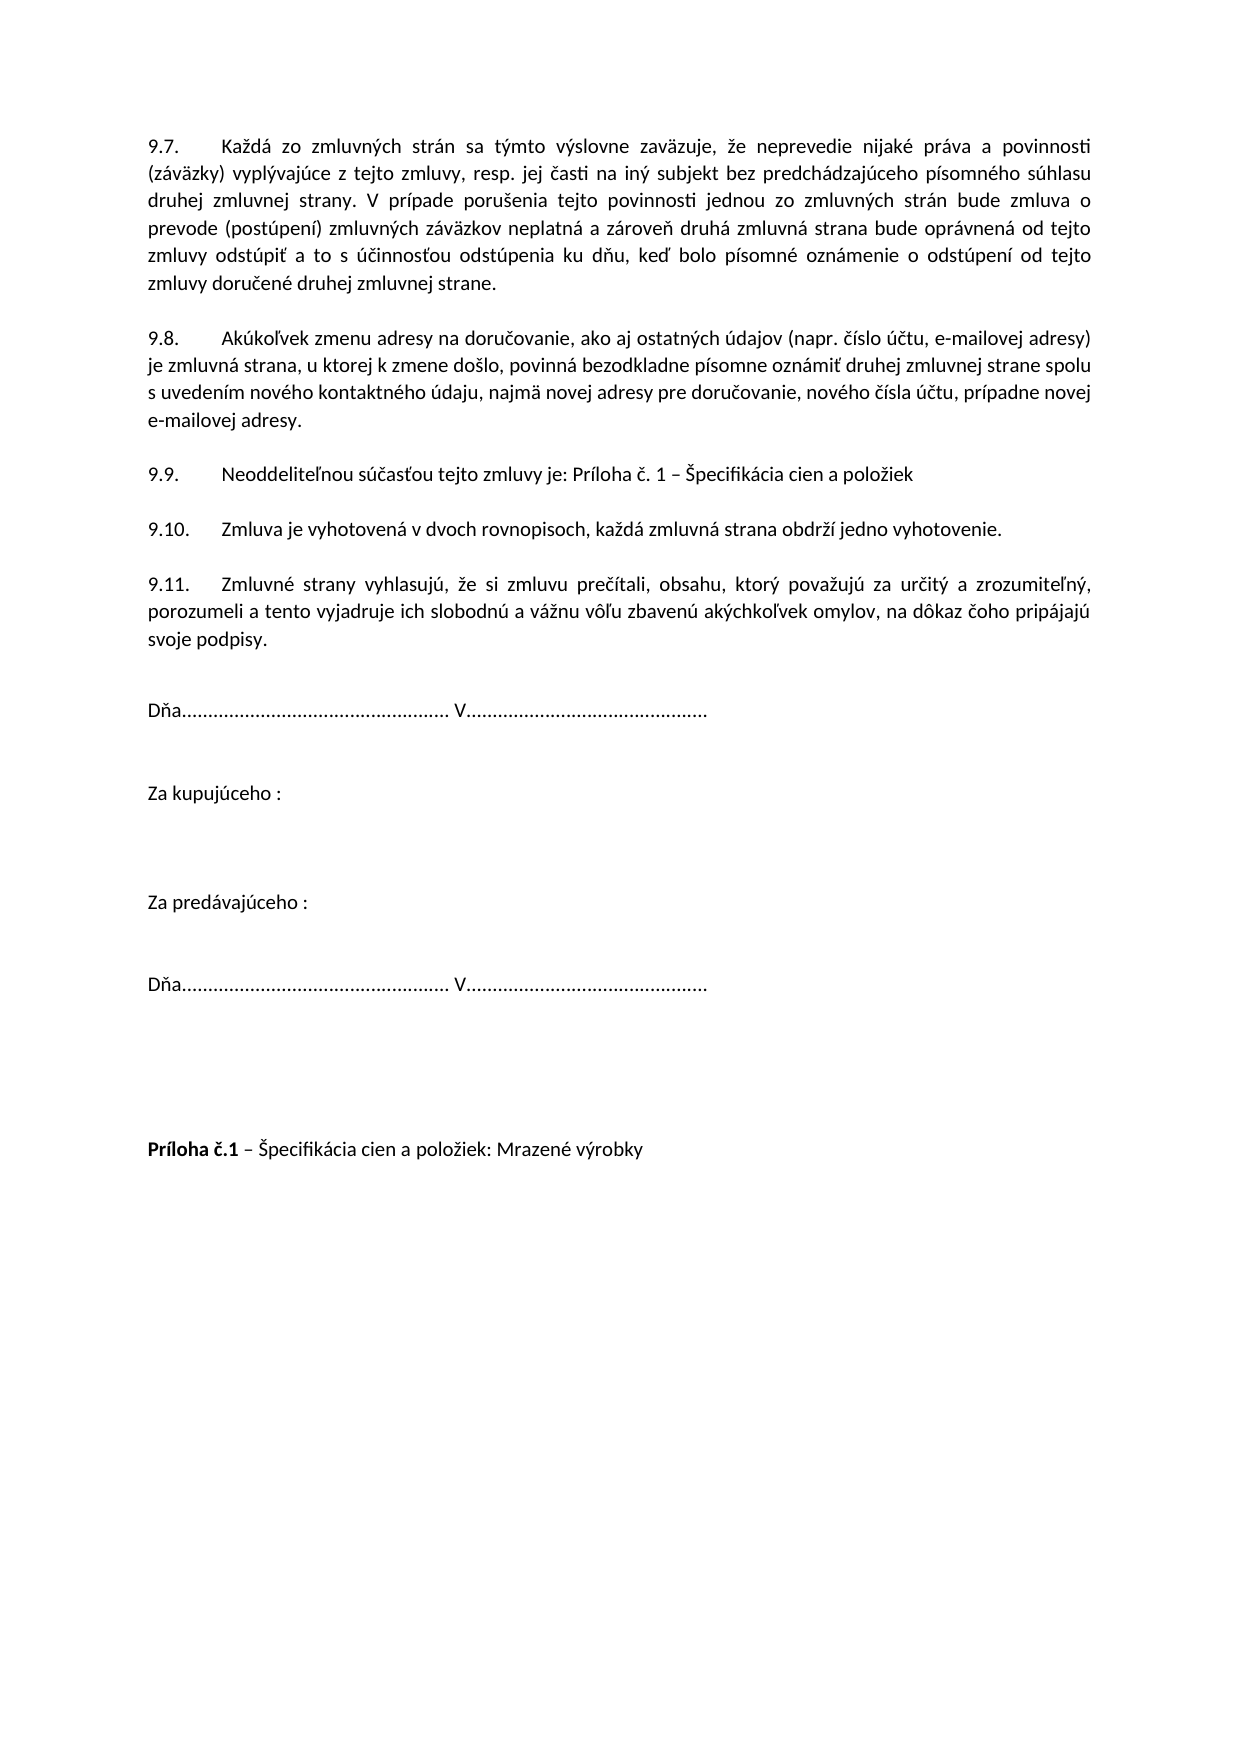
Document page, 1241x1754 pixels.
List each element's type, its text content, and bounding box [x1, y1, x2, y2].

text Príloha č.1 – Špecifikácia cien a položiek: Mrazené výrobky [148, 1136, 1093, 1161]
list Akúkoľvek zmenu adresy na doručovanie, ako aj ostatných údajov (napr. číslo účtu, e-mailovej adresy) je zmluvná strana, u ktorej k zmene došlo, povinná bezodkladne písomne oznámiť druhej zmluvnej strane spolu s uvedením nového kontaktného údaju, najmä novej adresy pre doručovanie, nového čísla účtu, prípadne novej e-mailovej adresy. [148, 325, 1093, 432]
text Dňa................................................... V.............................................. [148, 697, 1093, 723]
list Za predávajúceho : [148, 889, 1093, 915]
text Dňa................................................... V.............................................. [148, 971, 1093, 997]
list Zmluvné strany vyhlasujú, že si zmluvu prečítali, obsahu, ktorý považujú za určitý a zrozumiteľný, porozumeli a tento vyjadruje ich slobodnú a vážnu vôľu zbavenú akýchkoľvek omylov, na dôkaz čoho pripájajú svoje podpisy. [148, 571, 1093, 651]
list Zmluva je vyhotovená v dvoch rovnopisoch, každá zmluvná strana obdrží jedno vyhotovenie. [148, 516, 1093, 542]
list Každá zo zmluvných strán sa týmto výslovne zaväzuje, že neprevedie nijaké práva a povinnosti (záväzky) vyplývajúce z tejto zmluvy, resp. jej časti na iný subjekt bez predchádzajúceho písomného súhlasu druhej zmluvnej strany. V prípade porušenia tejto povinnosti jednou zo zmluvných strán bude zmluva o prevode (postúpení) zmluvných záväzkov neplatná a zároveň druhá zmluvná strana bude oprávnená od tejto zmluvy odstúpiť a to s účinnosťou odstúpenia ku dňu, keď bolo písomné oznámenie o odstúpení od tejto zmluvy doručené druhej zmluvnej strane. [148, 133, 1093, 295]
list Neoddeliteľnou súčasťou tejto zmluvy je: Príloha č. 1 – Špecifikácia cien a položiek [148, 462, 1093, 487]
list Za kupujúceho : [148, 780, 1093, 805]
